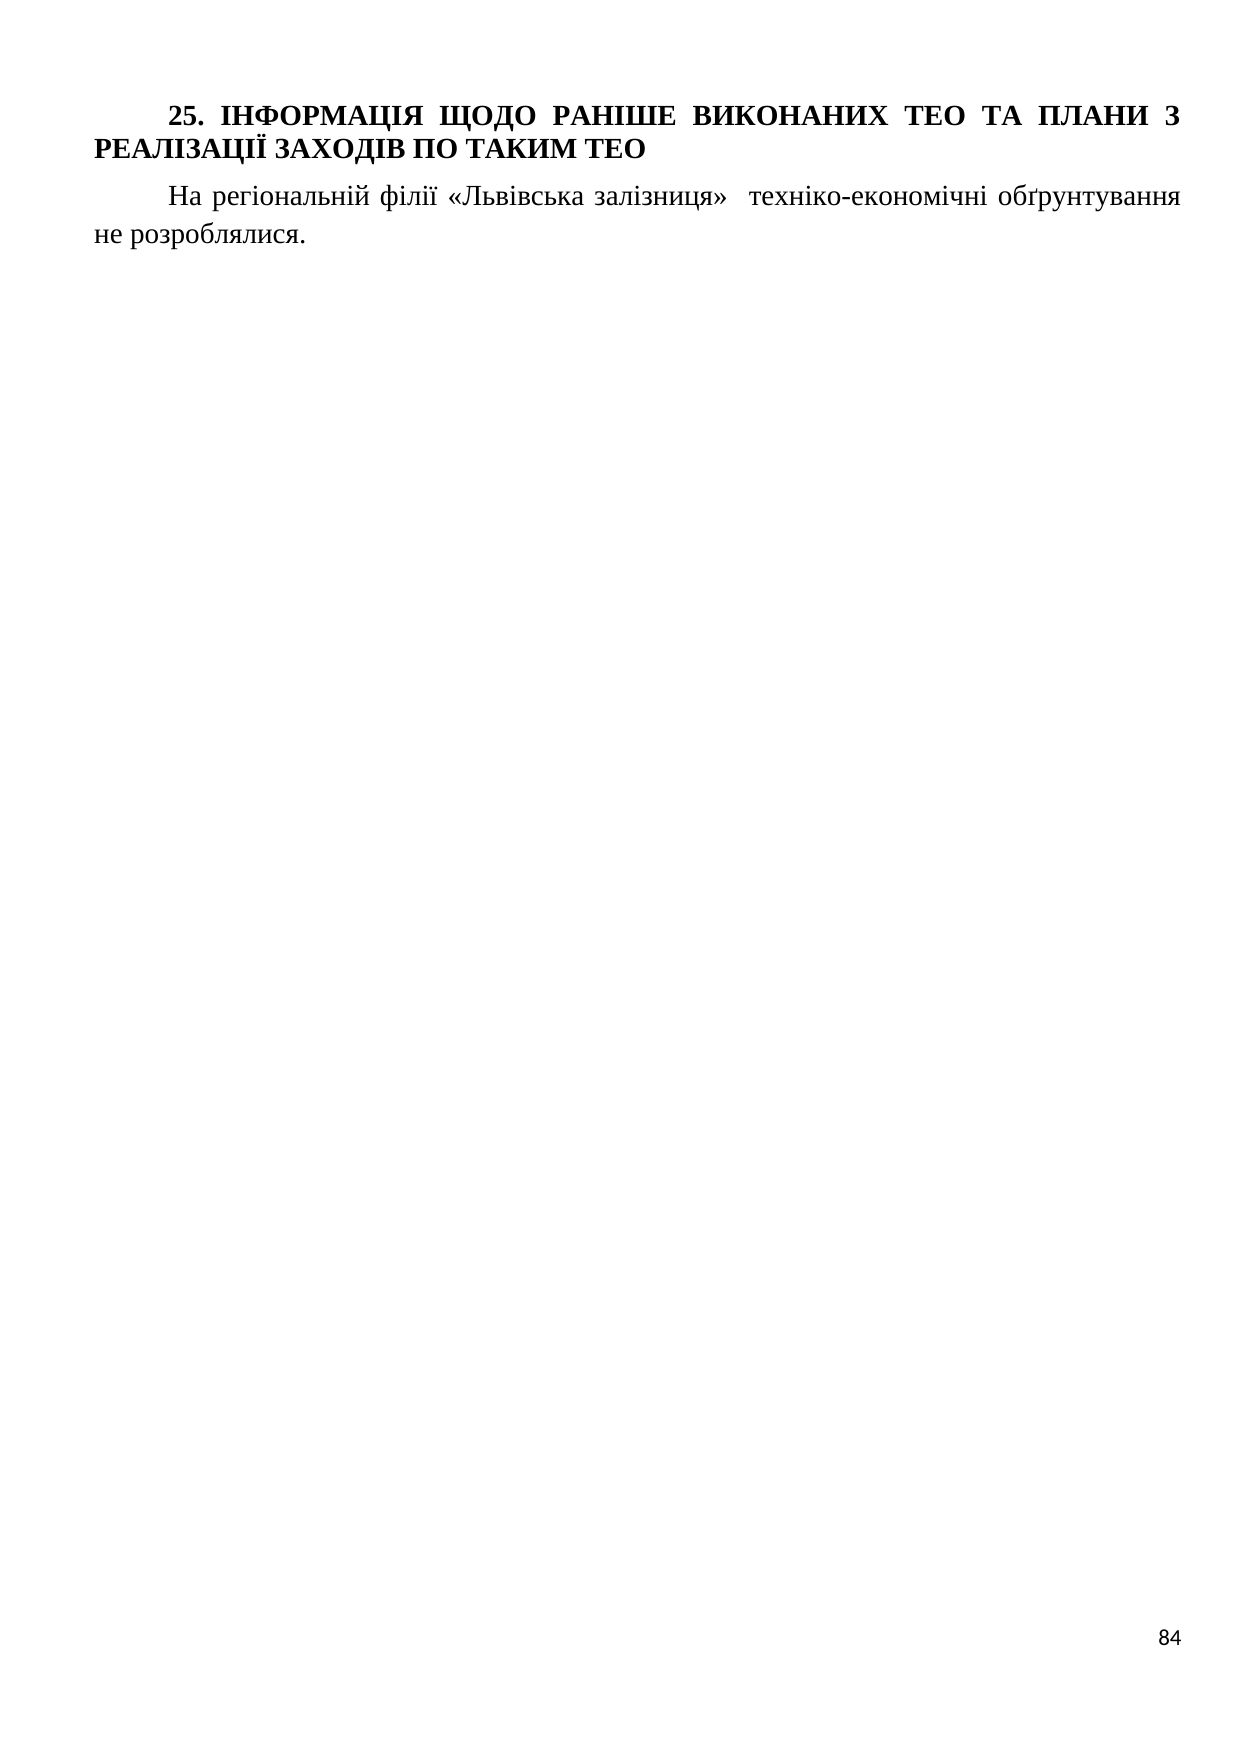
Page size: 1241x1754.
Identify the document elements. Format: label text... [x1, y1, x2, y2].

text На регіональній філії «Львівська залізниця» техніко-економічні обґрунтування не розроблялися. [94, 178, 1181, 250]
subtitle 25. Інформація щодо раніше виконаних ТЕО та плани з реалізації заходів по таким ТЕО [94, 98, 1181, 165]
